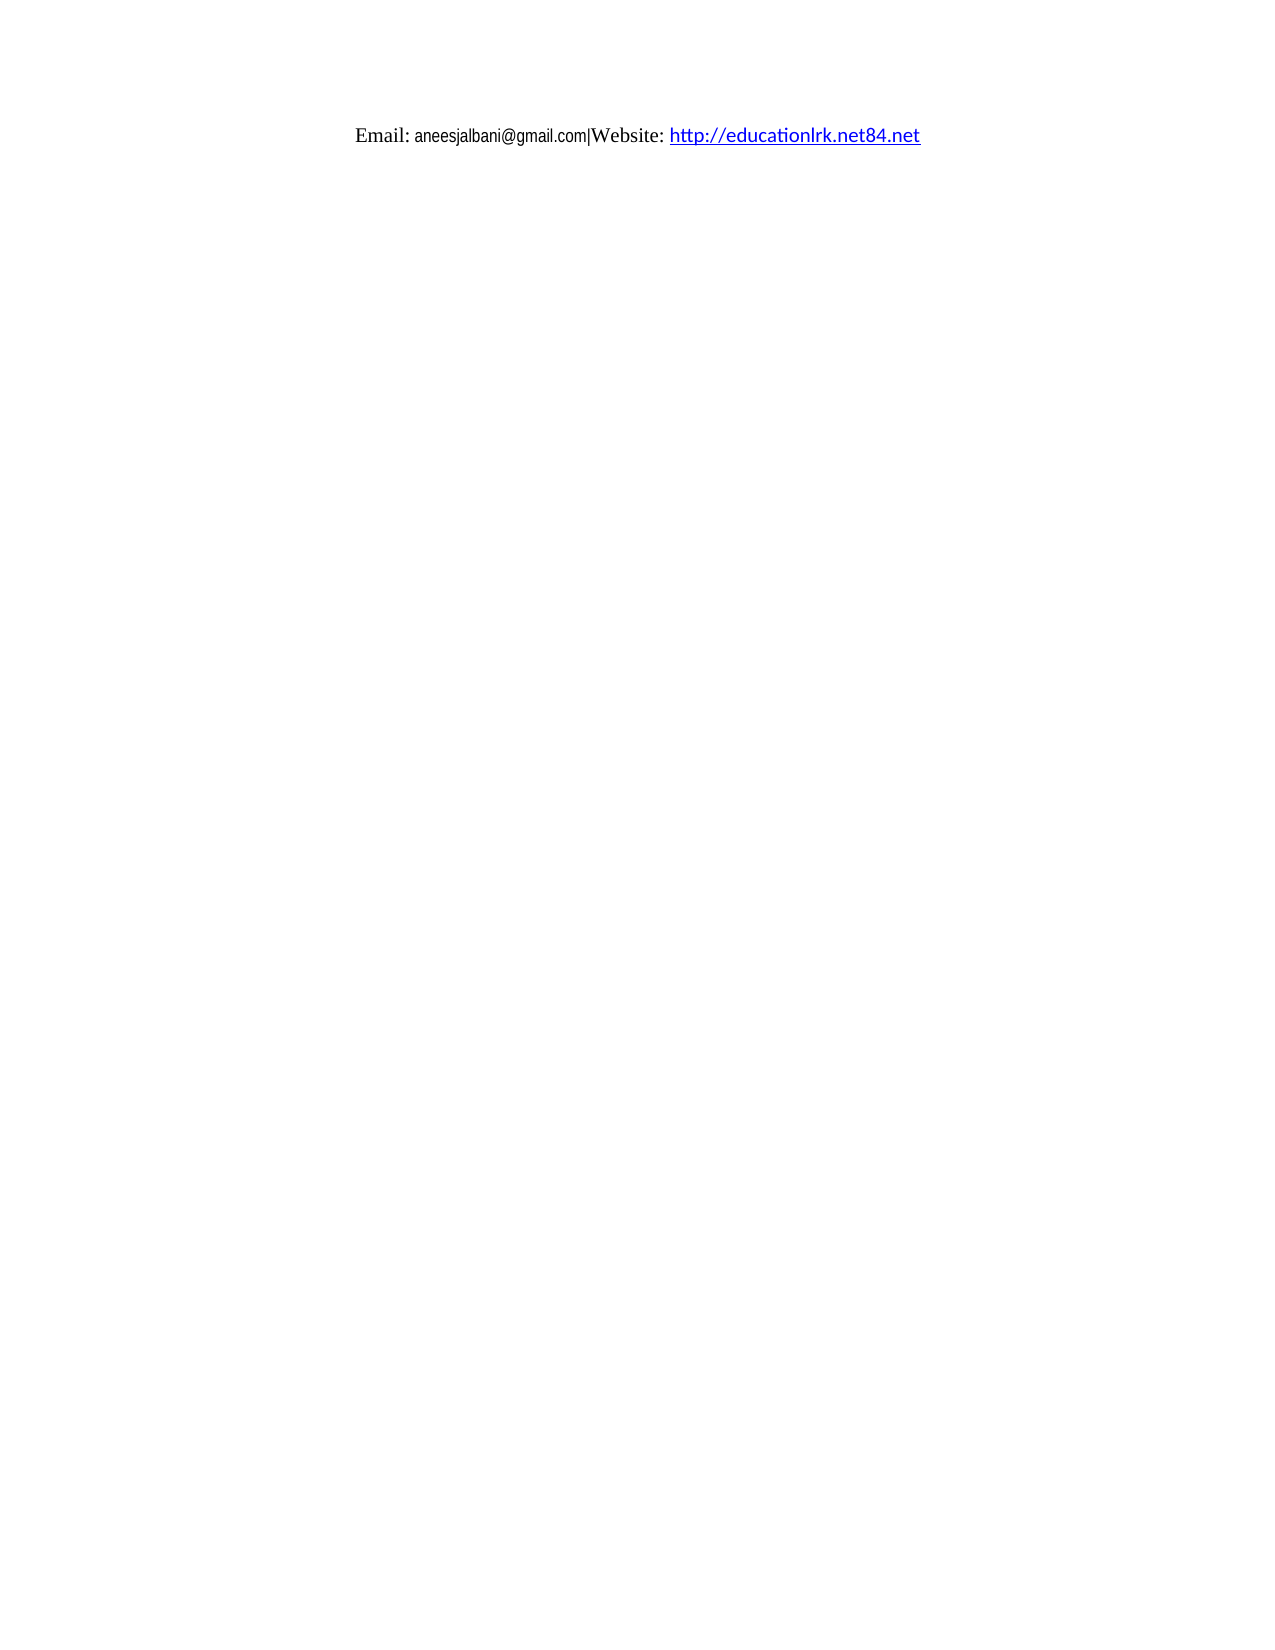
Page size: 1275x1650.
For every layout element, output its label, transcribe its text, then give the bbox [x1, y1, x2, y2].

text Email: aneesjalbani@gmail.com|Website: http://educationlrk.net84.net [179, 122, 1096, 147]
